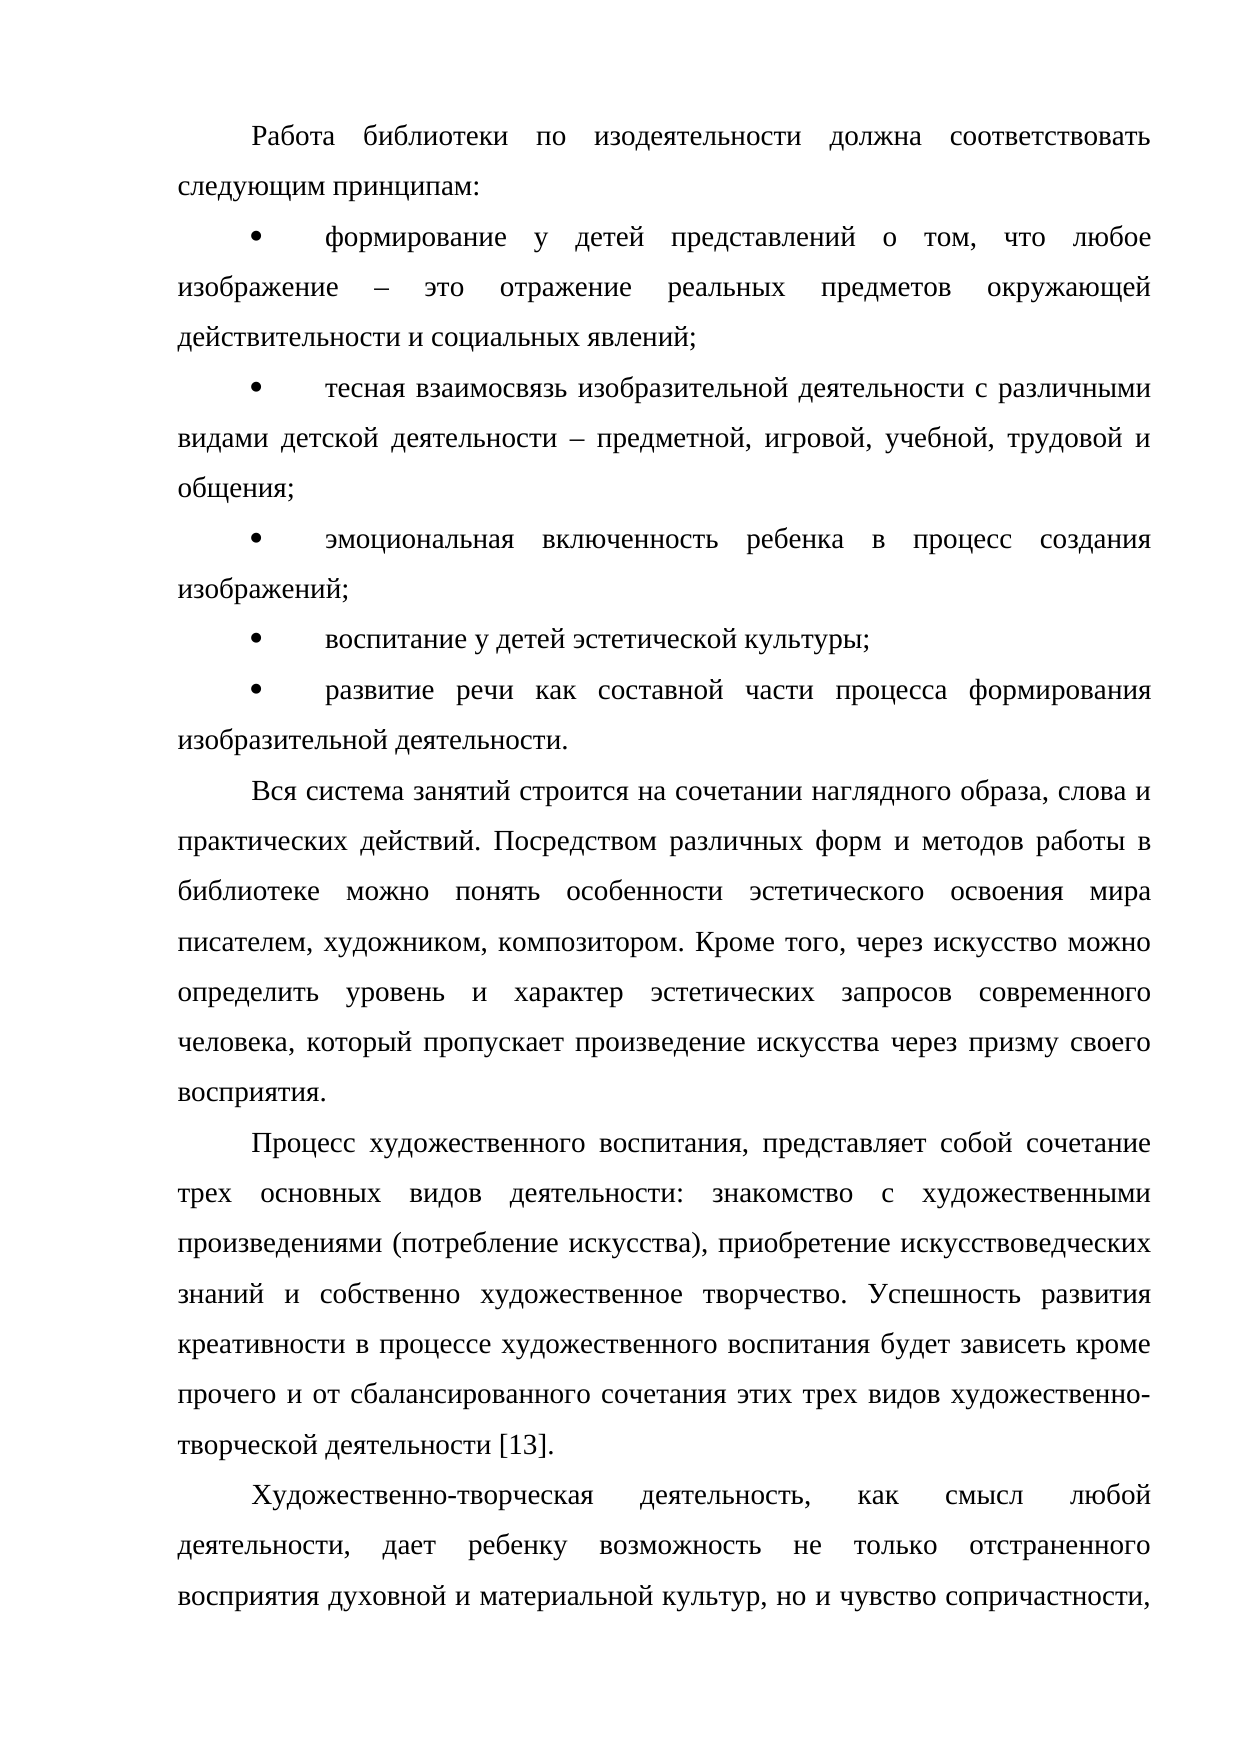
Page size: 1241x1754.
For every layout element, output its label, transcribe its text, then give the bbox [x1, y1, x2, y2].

list развитие речи как составной части процесса формирования изобразительной деятельности. [177, 672, 1152, 756]
list воспитание у детей эстетической культуры; [177, 622, 1152, 655]
text Процесс художественного воспитания, представляет собой сочетание трех основных видов деятельности: знакомство с художественными произведениями (потребление искусства), приобретение искусствоведческих знаний и собственно художественное творчество. Успешность развития креативности в процессе художественного воспитания будет зависеть кроме прочего и от сбалансированного сочетания этих трех видов художественно-творческой деятельности [13]. [177, 1125, 1152, 1460]
text Работа библиотеки по изодеятельности должна соответствовать следующим принципам: [177, 118, 1152, 202]
list тесная взаимосвязь изобразительной деятельности с различными видами детской деятельности – предметной, игровой, учебной, трудовой и общения; [177, 370, 1152, 504]
list эмоциональная включенность ребенка в процесс создания изображений; [177, 521, 1152, 605]
text Вся система занятий строится на сочетании наглядного образа, слова и практических действий. Посредством различных форм и методов работы в библиотеке можно понять особенности эстетического освоения мира писателем, художником, композитором. Кроме того, через искусство можно определить уровень и характер эстетических запросов современного человека, который пропускает произведение искусства через призму своего восприятия. [177, 773, 1152, 1108]
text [177, 1477, 1152, 1611]
list формирование у детей представлений о том, что любое изображение – это отражение реальных предметов окружающей действительности и социальных явлений; [177, 219, 1152, 353]
